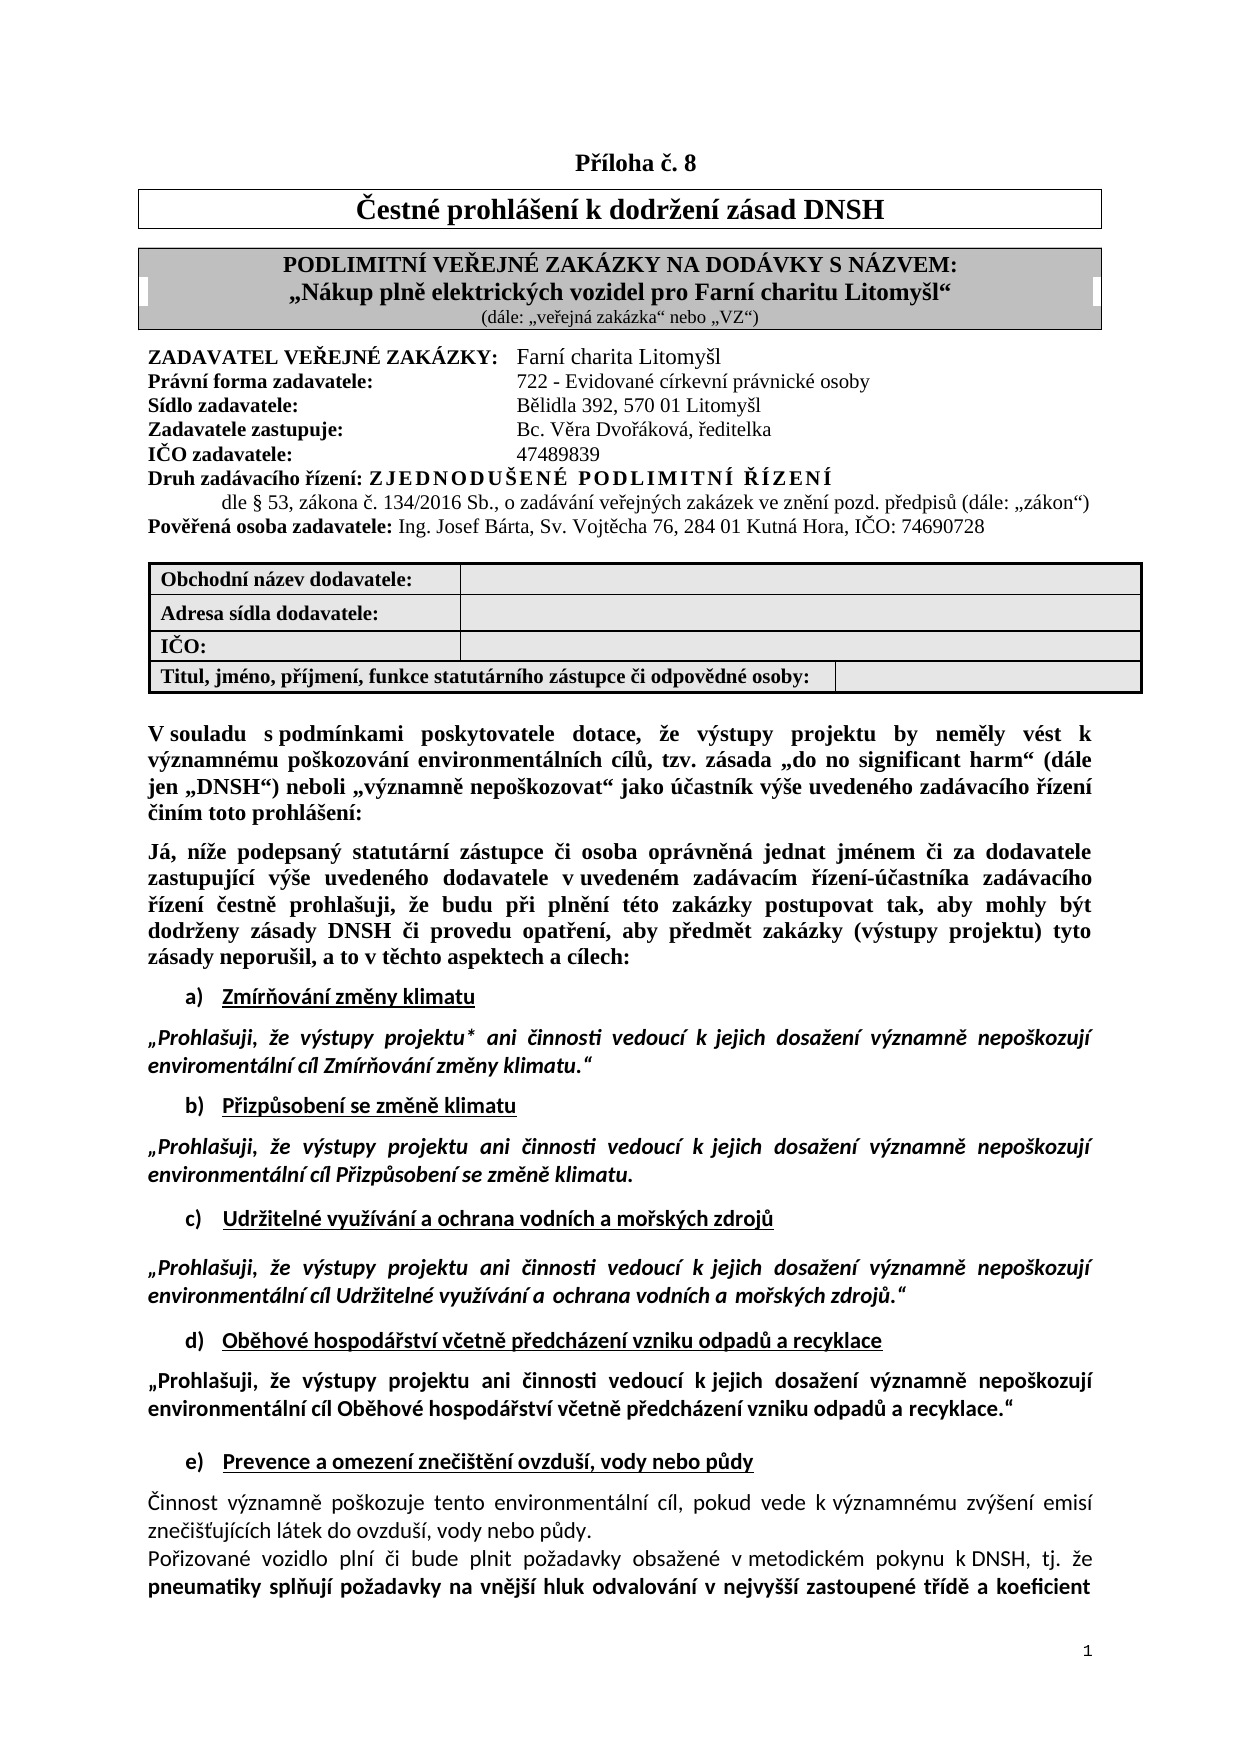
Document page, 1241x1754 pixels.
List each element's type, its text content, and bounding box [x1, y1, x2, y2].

table_cell [461, 632, 1140, 660]
list Oběhové hospodářství včetně předcházení vzniku odpadů a recyklace [185, 1326, 1093, 1354]
text dle § 53, zákona č. 134/2016 Sb., o zadávání veřejných zakázek ve znění pozd. předpisů (dále: „zákon“) [221, 489, 1093, 514]
text Čestné prohlášení k dodržení zásad DNSH [139, 190, 1101, 228]
list Přizpůsobení se změně klimatu [185, 1091, 1093, 1119]
table_cell [461, 595, 1140, 630]
table_cell Titul, jméno, příjmení, funkce statutárního zástupce či odpovědné osoby: [151, 662, 835, 691]
text Pověřená osoba zadavatele: Ing. Josef Bárta, Sv. Vojtěcha 76, 284 01 Kutná Hora, IČO: 74690728 [148, 514, 1093, 538]
text V souladu s podmínkami poskytovatele dotace, že výstupy projektu by neměly vést k významnému poškozování environmentálních cílů, tzv. zásada „do no significant harm“ (dále jen „DNSH“) neboli „významně nepoškozovat“ jako účastník výše uvedeného zadávacího řízení činím toto prohlášení: [148, 720, 1093, 826]
text „Prohlašuji, že výstupy projektu ani činnosti vedoucí k jejich dosažení významně nepoškozují environmentální cíl Udržitelné využívání a ochrana vodních a mořských zdrojů.“ [148, 1253, 1093, 1309]
table_cell Adresa sídla dodavatele: [151, 595, 460, 630]
text Druh zadávacího řízení: ZJEDNODUŠENÉ PODLIMITNÍ ŘÍZENÍ [148, 466, 1093, 489]
text PODLIMITNÍ VEŘEJNÉ ZAKÁZKY NA DODÁVKY S NÁZVEM: [139, 249, 1101, 277]
list Prevence a omezení znečištění ovzduší, vody nebo půdy [185, 1447, 1093, 1475]
text IČO zadavatele: 47489839 [148, 441, 1093, 466]
text Příloha č. 8 [148, 148, 1093, 176]
text Zadavatele zastupuje: Bc. Věra Dvořáková, ředitelka [148, 417, 1093, 441]
table_cell IČO: [151, 632, 460, 660]
table_header Obchodní název dodavatele: [151, 565, 460, 594]
text (dále: „veřejná zakázka“ nebo „VZ“) [139, 303, 1101, 329]
table_cell [836, 662, 1140, 691]
table_header [461, 565, 1140, 594]
list Zmírňování změny klimatu [185, 982, 1093, 1010]
text „Prohlašuji, že výstupy projektu ani činnosti vedoucí k jejich dosažení významně nepoškozují environmentální cíl Přizpůsobení se změně klimatu. [148, 1132, 1093, 1188]
text Činnost významně poškozuje tento environmentální cíl, pokud vede k významnému zvýšení emisí znečišťujících látek do ovzduší, vody nebo půdy. [148, 1488, 1093, 1544]
text Právní forma zadavatele: 722 - Evidované církevní právnické osoby [148, 369, 1093, 393]
text „Nákup plně elektrických vozidel pro Farní charitu Litomyšl“ [148, 277, 1093, 303]
text „Prohlašuji, že výstupy projektu ani činnosti vedoucí k jejich dosažení významně nepoškozují environmentální cíl Oběhové hospodářství včetně předcházení vzniku odpadů a recyklace.“ [148, 1366, 1093, 1422]
text Sídlo zadavatele: Bělidla 392, 570 01 Litomyšl [148, 393, 1093, 417]
text „Prohlašuji, že výstupy projektu* ani činnosti vedoucí k jejich dosažení významně nepoškozují enviromentální cíl Zmírňování změny klimatu.“ [148, 1023, 1093, 1079]
text ZADAVATEL VEŘEJNÉ ZAKÁZKY: Farní charita Litomyšl [148, 343, 1093, 369]
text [148, 1544, 1093, 1600]
list Udržitelné využívání a ochrana vodních a mořských zdrojů [185, 1204, 1093, 1233]
text Já, níže podepsaný statutární zástupce či osoba oprávněná jednat jménem či za dodavatele zastupující výše uvedeného dodavatele v uvedeném zadávacím řízení-účastníka zadávacího řízení čestně prohlašuji, že budu při plnění této zakázky postupovat tak, aby mohly být dodrženy zásady DNSH či provedu opatření, aby předmět zakázky (výstupy projektu) tyto zásady neporušil, a to v těchto aspektech a cílech: [148, 838, 1093, 970]
